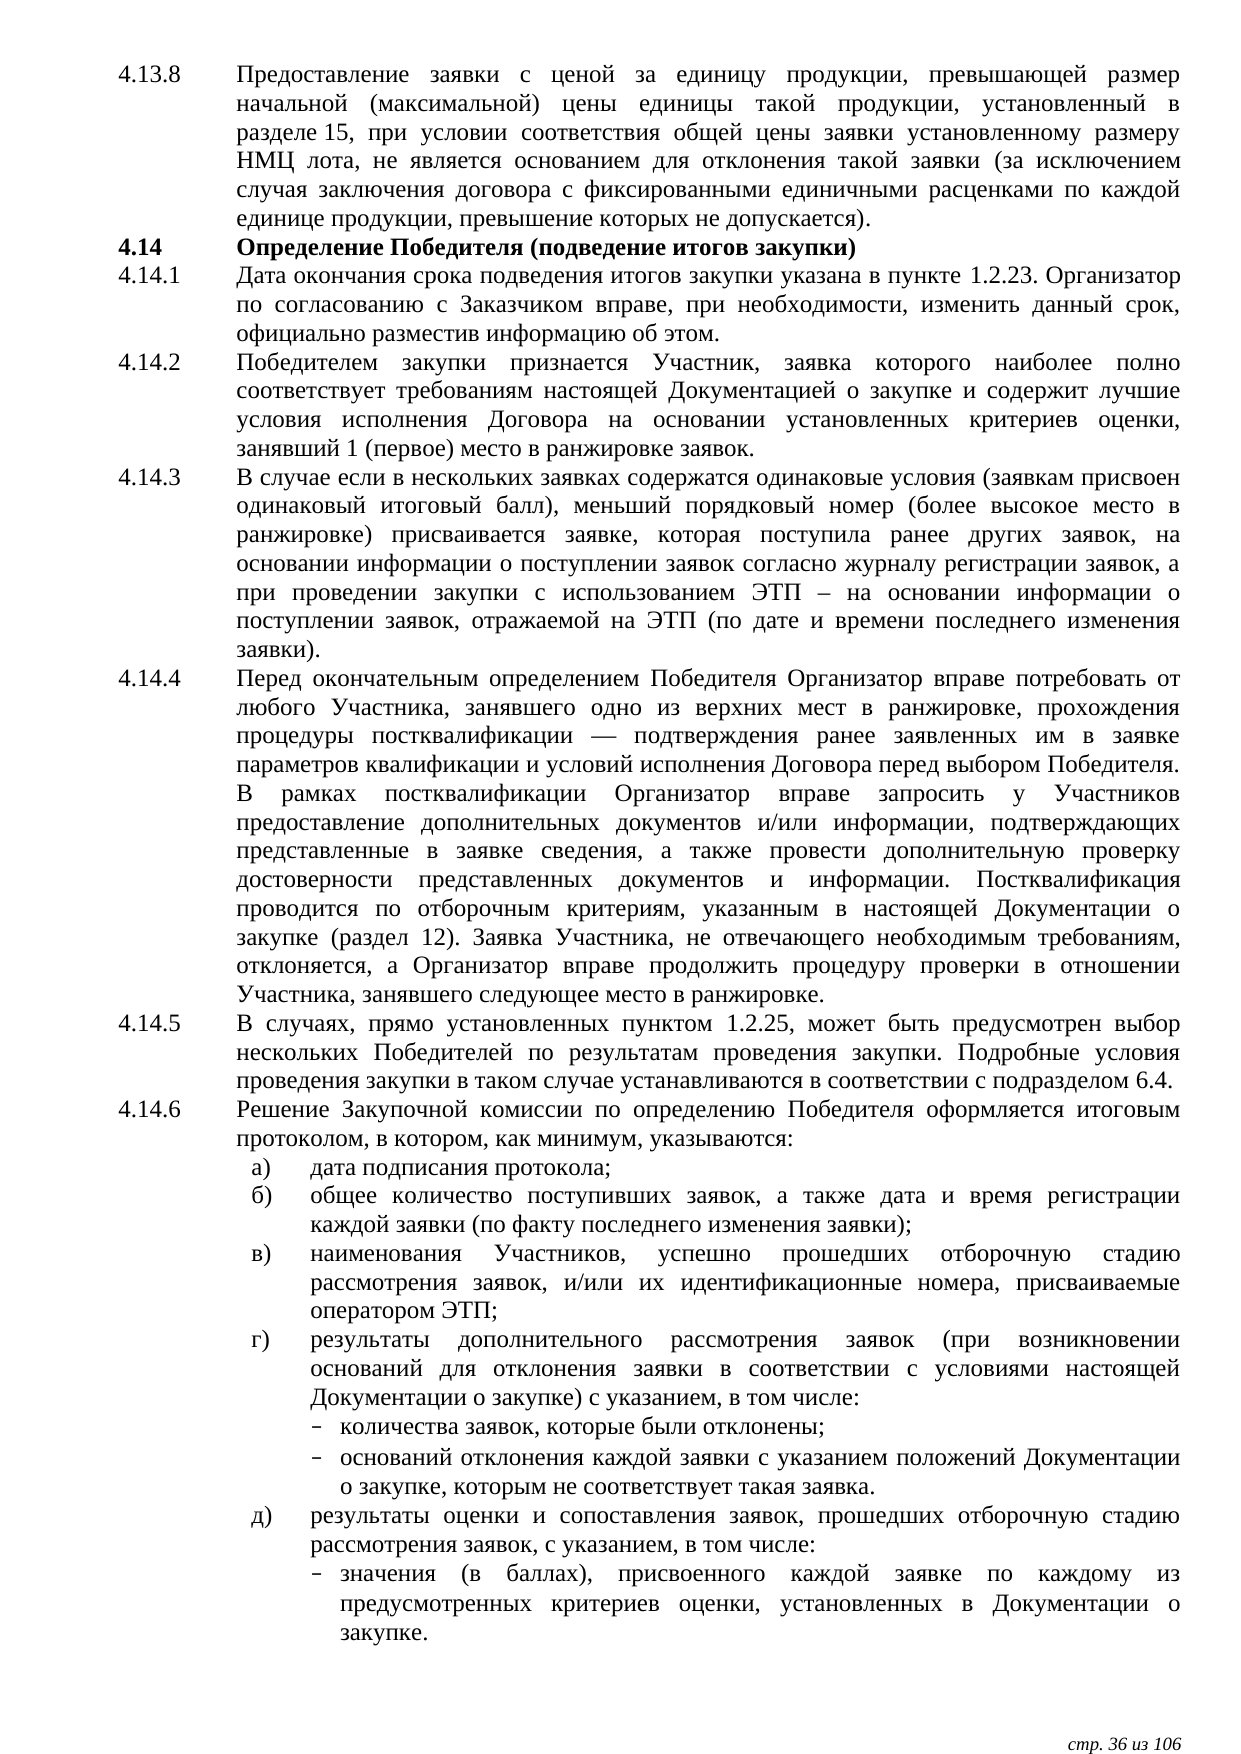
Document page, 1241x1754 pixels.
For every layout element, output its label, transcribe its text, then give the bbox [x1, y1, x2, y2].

text результаты оценки и сопоставления заявок, прошедших отборочную стадию рассмотрения заявок, с указанием, в том числе: [251, 1500, 1181, 1558]
text В случаях, прямо установленных пунктом 1.2.25, может быть предусмотрен выбор нескольких Победителей по результатам проведения закупки. Подробные условия проведения закупки в таком случае устанавливаются в соответствии с подразделом 6.4. [118, 1008, 1181, 1094]
list значения (в баллах), присвоенного каждой заявке по каждому из предусмотренных критериев оценки, установленных в Документации о закупке. [310, 1558, 1181, 1646]
text дата подписания протокола; [251, 1152, 1181, 1180]
text общее количество поступивших заявок, а также дата и время регистрации каждой заявки (по факту последнего изменения заявки); [251, 1180, 1181, 1238]
list оснований отклонения каждой заявки с указанием положений Документации о закупке, которым не соответствует такая заявка. [310, 1441, 1181, 1500]
list количества заявок, которые были отклонены; [310, 1410, 1181, 1441]
text наименования Участников, успешно прошедших отборочную стадию рассмотрения заявок, и/или их идентификационные номера, присваиваемые оператором ЭТП; [251, 1238, 1181, 1324]
text Дата окончания срока подведения итогов закупки указана в пункте 1.2.23. Организатор по согласованию с Заказчиком вправе, при необходимости, изменить данный срок, официально разместив информацию об этом. [118, 260, 1181, 347]
text В случае если в нескольких заявках содержатся одинаковые условия (заявкам присвоен одинаковый итоговый балл), меньший порядковый номер (более высокое место в ранжировке) присваивается заявке, которая поступила ранее других заявок, на основании информации о поступлении заявок согласно журналу регистрации заявок, а при проведении закупки с использованием ЭТП – на основании информации о поступлении заявок, отражаемой на ЭТП (по дате и времени последнего изменения заявки). [118, 462, 1181, 663]
text Предоставление заявки с ценой за единицу продукции, превышающей размер начальной (максимальной) цены единицы такой продукции, установленный в разделе 15, при условии соответствия общей цены заявки установленному размеру НМЦ лота, не является основанием для отклонения такой заявки (за исключением случая заключения договора с фиксированными единичными расценками по каждой единице продукции, превышение которых не допускается). [118, 59, 1181, 232]
text Победителем закупки признается Участник, заявка которого наиболее полно соответствует требованиям настоящей Документацией о закупке и содержит лучшие условия исполнения Договора на основании установленных критериев оценки, занявший 1 (первое) место в ранжировке заявок. [118, 347, 1181, 462]
text результаты дополнительного рассмотрения заявок (при возникновении оснований для отклонения заявки в соответствии с условиями настоящей Документации о закупке) с указанием, в том числе: [251, 1324, 1181, 1410]
text Перед окончательным определением Победителя Организатор вправе потребовать от любого Участника, занявшего одно из верхних мест в ранжировке, прохождения процедуры постквалификации — подтверждения ранее заявленных им в заявке параметров квалификации и условий исполнения Договора перед выбором Победителя. В рамках постквалификации Организатор вправе запросить у Участников предоставление дополнительных документов и/или информации, подтверждающих представленные в заявке сведения, а также провести дополнительную проверку достоверности представленных документов и информации. Постквалификация проводится по отборочным критериям, указанным в настоящей Документации о закупке (раздел 12). Заявка Участника, не отвечающего необходимым требованиям, отклоняется, а Организатор вправе продолжить процедуру проверки в отношении Участника, занявшего следующее место в ранжировке. [118, 663, 1181, 1008]
text Решение Закупочной комиссии по определению Победителя оформляется итоговым протоколом, в котором, как минимум, указываются: [118, 1094, 1181, 1152]
subtitle Определение Победителя (подведение итогов закупки) [118, 232, 1181, 260]
